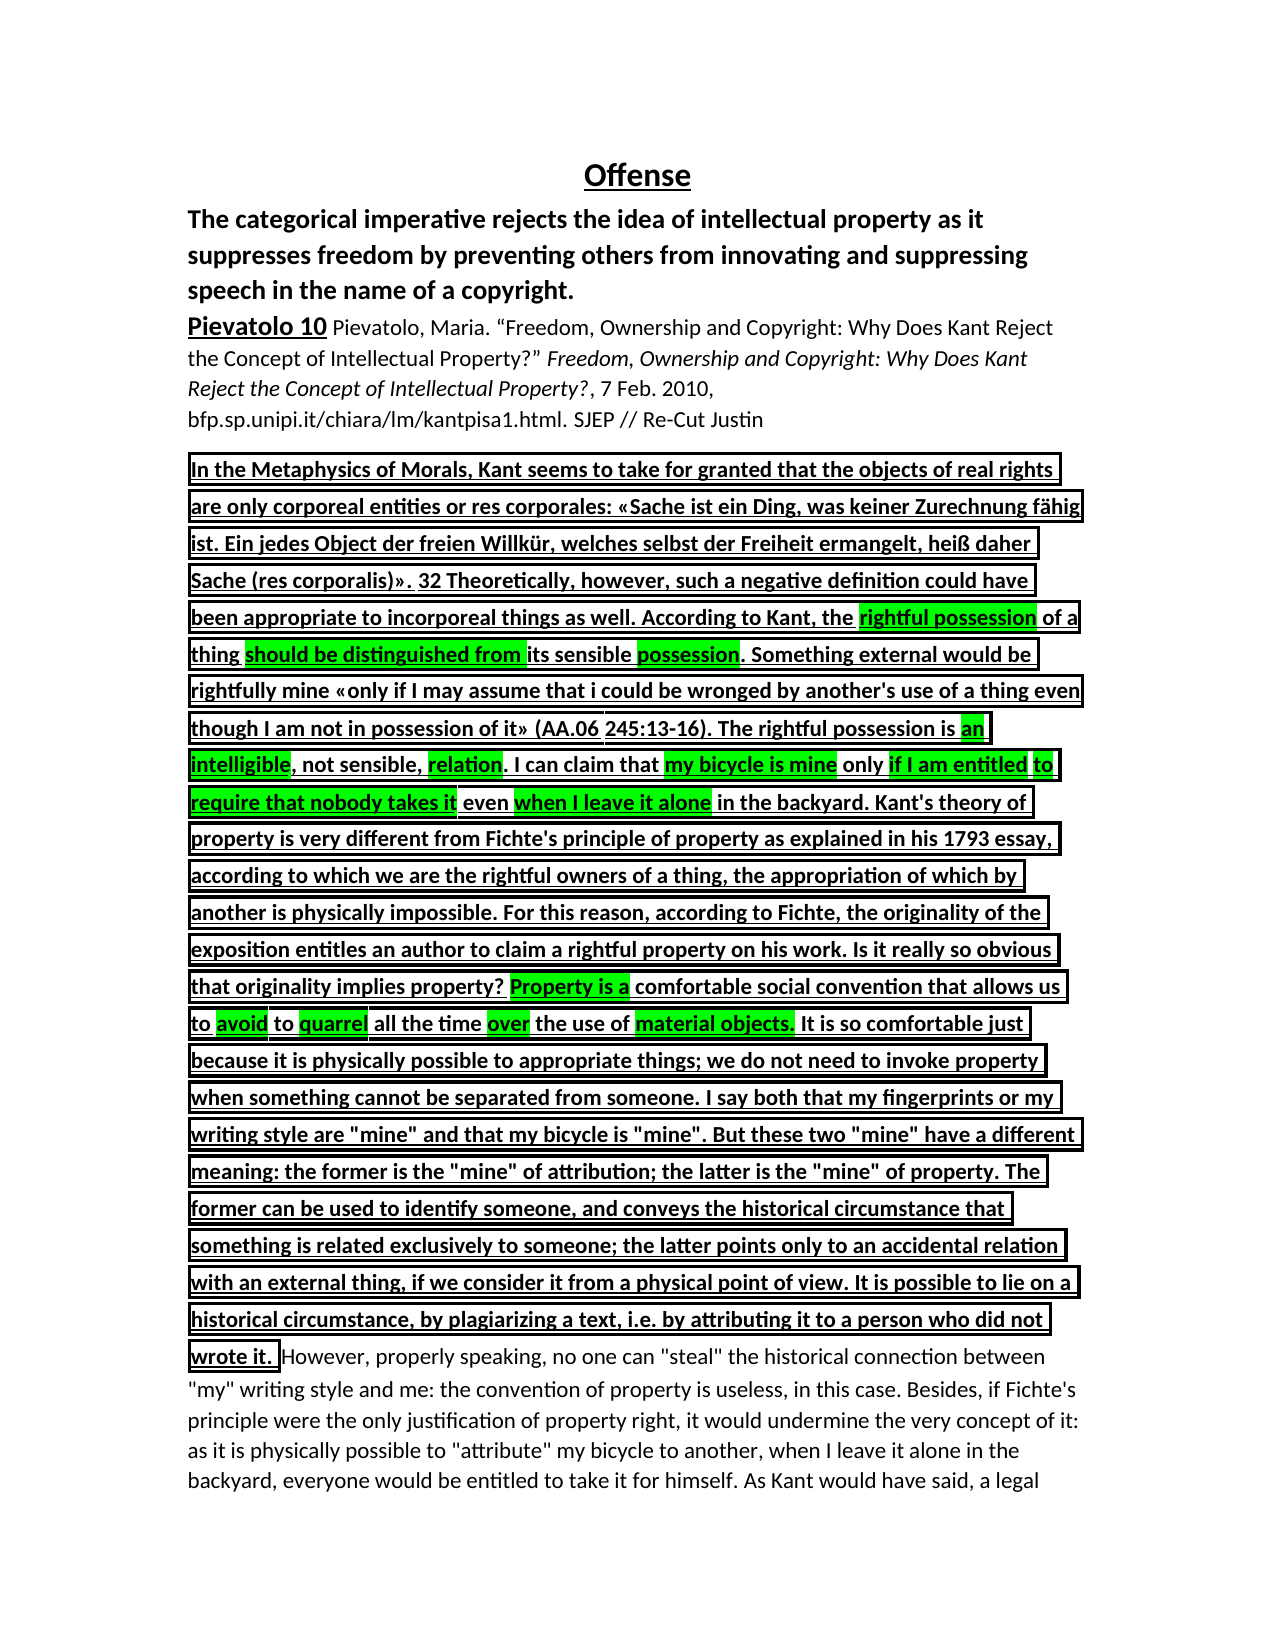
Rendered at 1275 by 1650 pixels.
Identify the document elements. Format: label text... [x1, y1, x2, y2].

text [187, 452, 1087, 1494]
subtitle The categorical imperative rejects the idea of intellectual property as it suppresses freedom by preventing others from innovating and suppressing speech in the name of a copyright. [187, 202, 1087, 307]
subtitle Offense [187, 154, 1087, 195]
text Pievatolo 10 Pievatolo, Maria. “Freedom, Ownership and Copyright: Why Does Kant Reject the Concept of Intellectual Property?” Freedom, Ownership and Copyright: Why Does Kant Reject the Concept of Intellectual Property?, 7 Feb. 2010, bfp.sp.unipi.it/chiara/lm/kantpisa1.html. SJEP // Re-Cut Justin [187, 309, 1087, 433]
